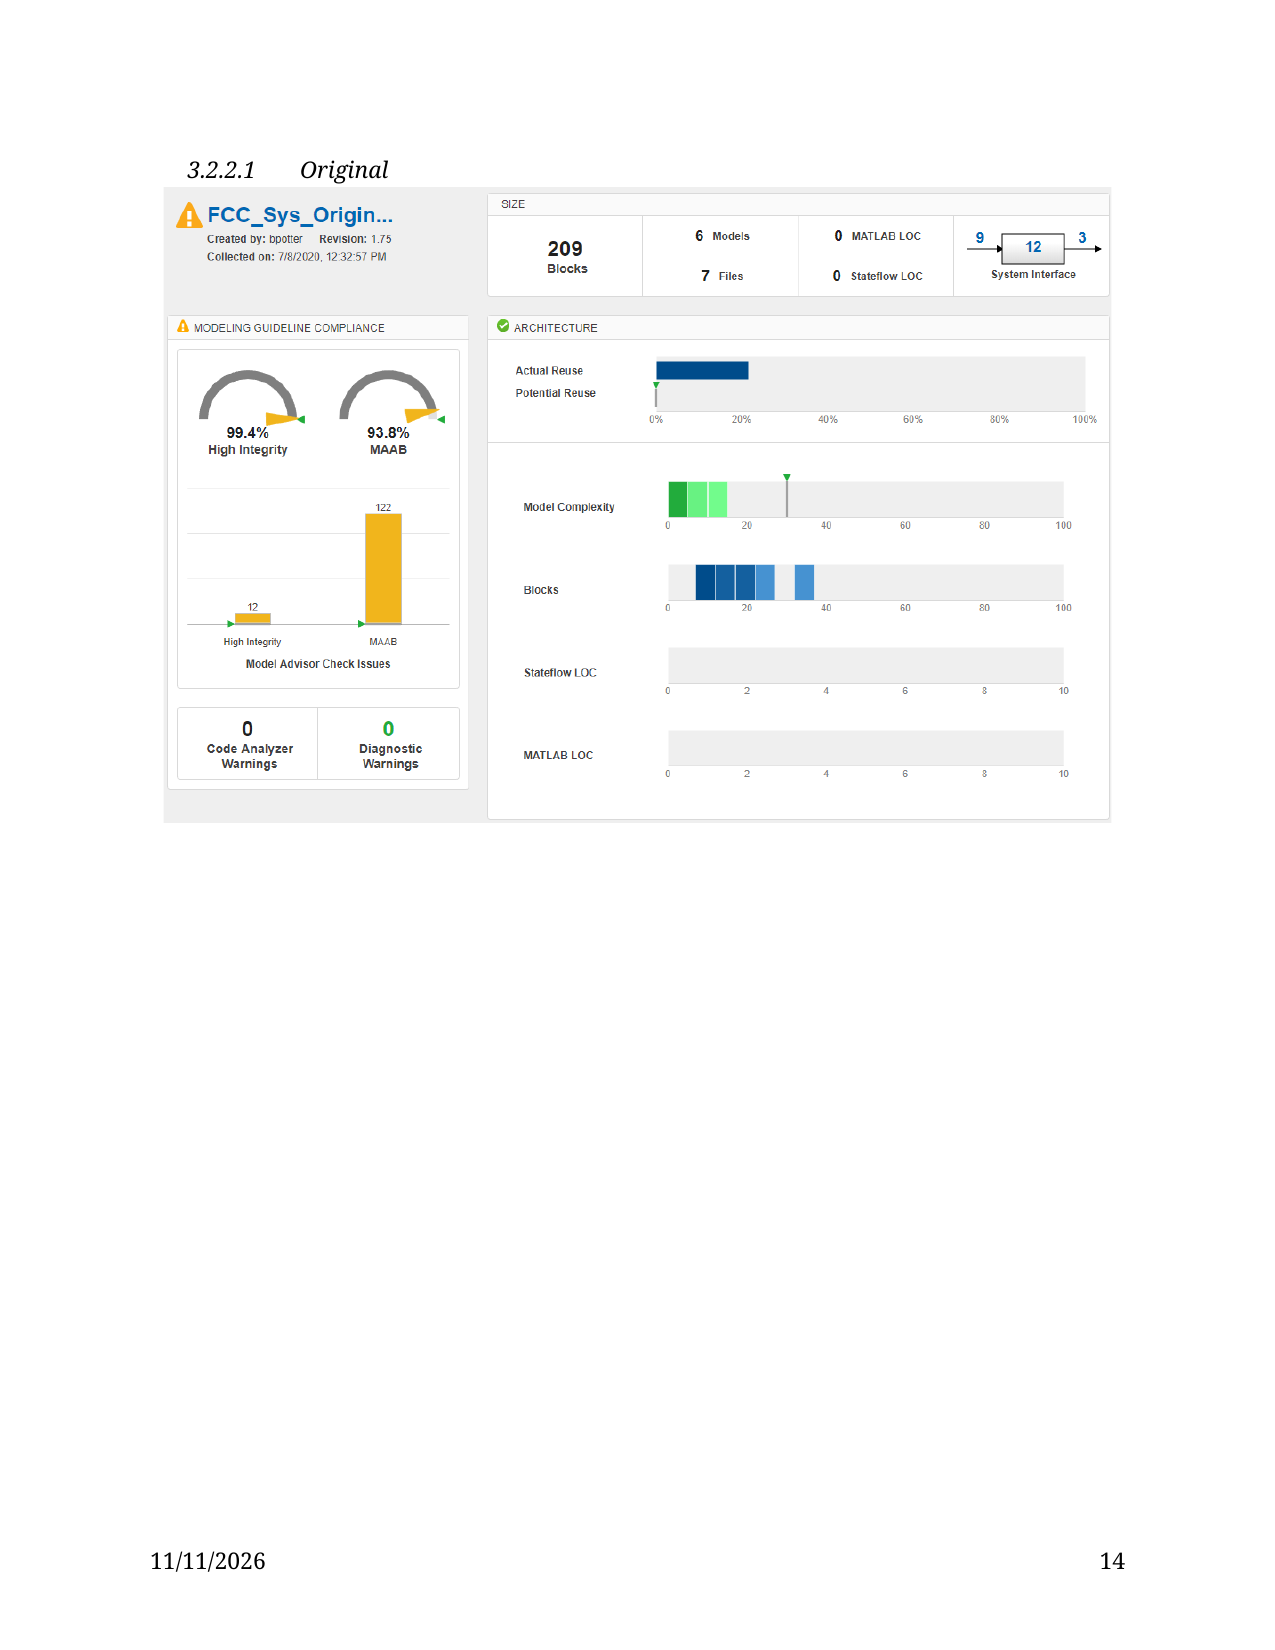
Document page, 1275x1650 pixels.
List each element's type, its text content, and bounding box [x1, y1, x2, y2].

subtitle Original [187, 154, 1125, 185]
picture [163, 187, 1112, 823]
